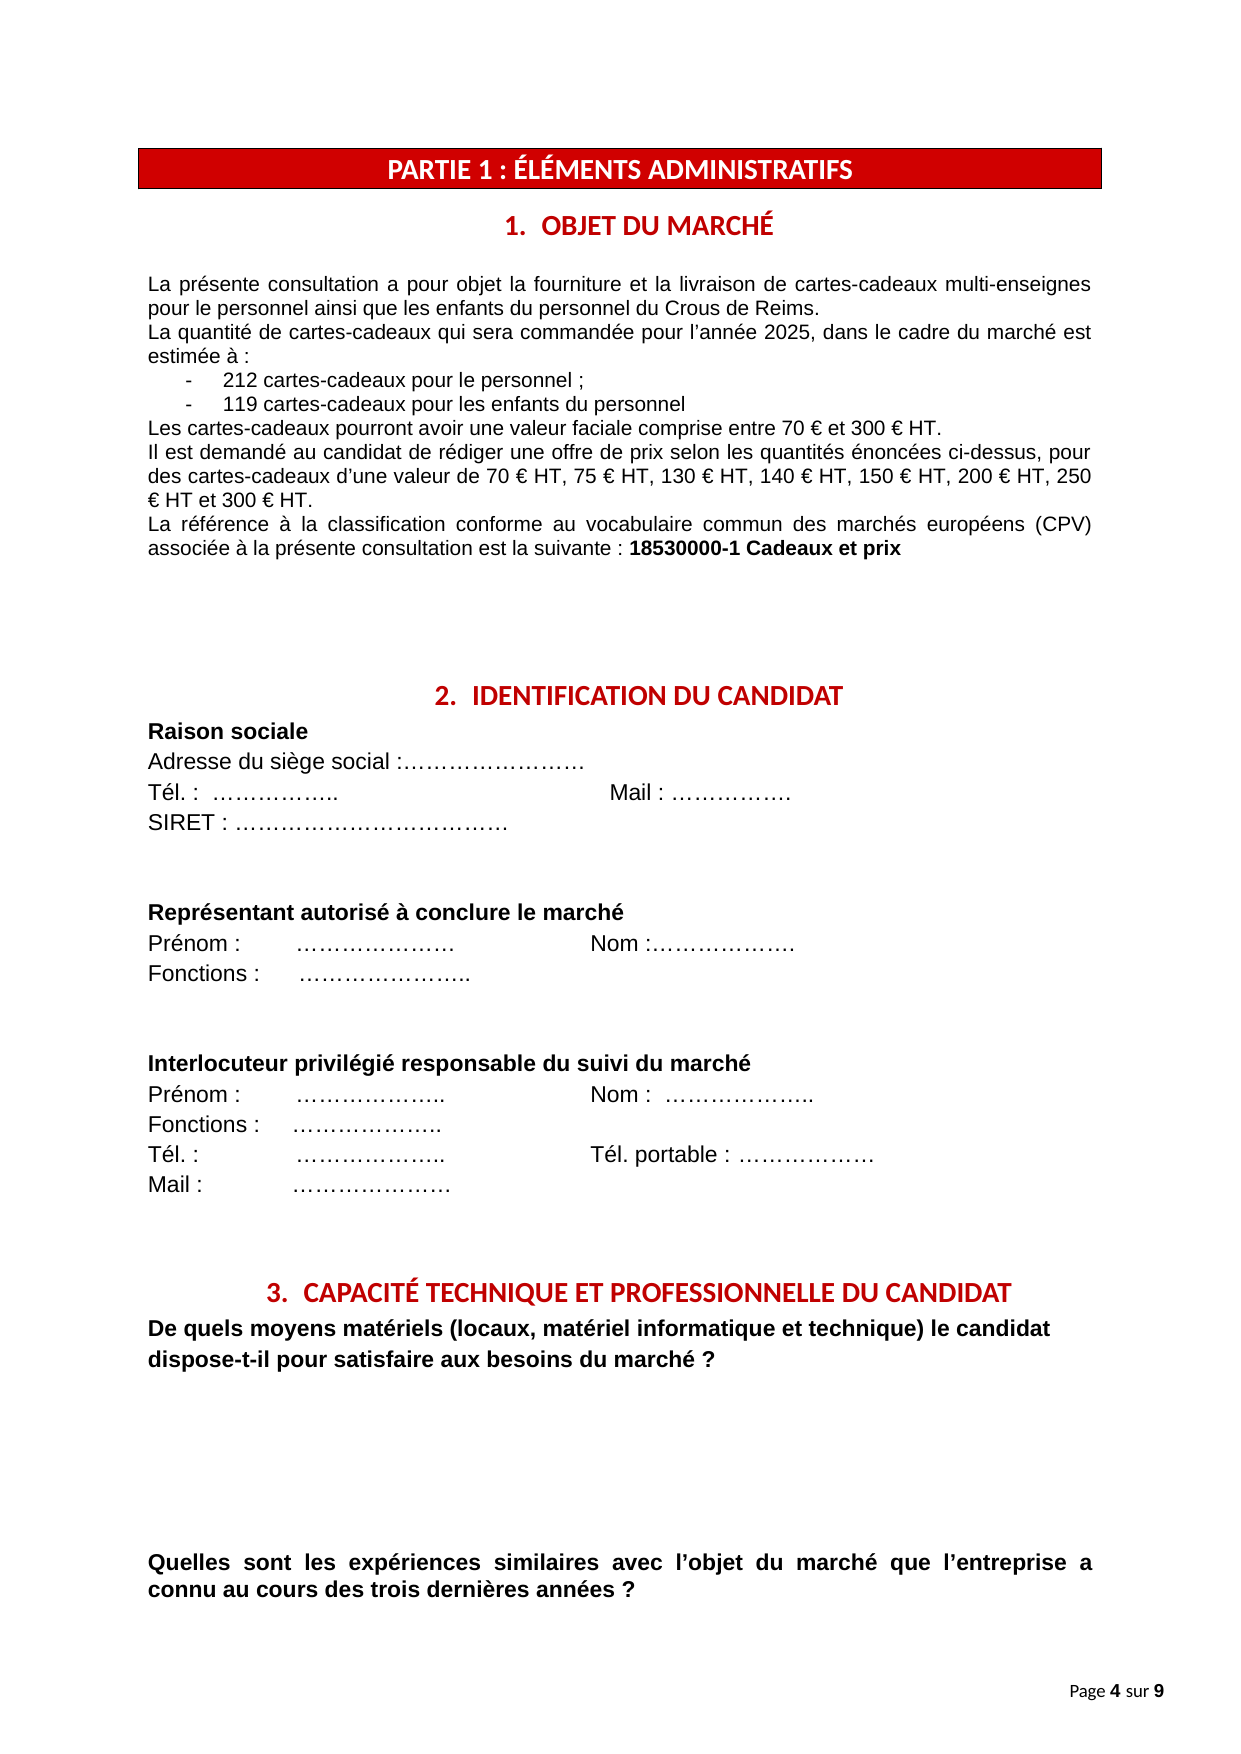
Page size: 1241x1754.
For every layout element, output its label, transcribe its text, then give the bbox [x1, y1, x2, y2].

text Les cartes-cadeaux pourront avoir une valeur faciale comprise entre 70 € et 300 € HT. [148, 416, 1093, 440]
text Prénom : ………………… Nom :………………. [148, 929, 1093, 956]
text De quels moyens matériels (locaux, matériel informatique et technique) le candidat dispose-t-il pour satisfaire aux besoins du marché ? [148, 1315, 1093, 1372]
text Quelles sont les expériences similaires avec l’objet du marché que l’entreprise a connu au cours des trois dernières années ? [148, 1549, 1093, 1602]
text Prénom : ……………….. Nom : ……………….. [148, 1081, 1093, 1107]
subtitle PARTIE 1 : ÉLÉMENTS ADMINISTRATIFS [139, 149, 1101, 188]
list 212 cartes-cadeaux pour le personnel ; [185, 368, 1093, 392]
text Adresse du siège social :…………………… [148, 748, 1093, 775]
text Représentant autorisé à conclure le marché [148, 899, 1093, 926]
text Fonctions : ………………….. [148, 960, 1093, 986]
subtitle CAPACITÉ TECHNIQUE ET PROFESSIONNELLE DU CANDIDAT [185, 1274, 1093, 1310]
text La référence à la classification conforme au vocabulaire commun des marchés européens (CPV) associée à la présente consultation est la suivante : 18530000-1 Cadeaux et prix [148, 512, 1093, 560]
list 119 cartes-cadeaux pour les enfants du personnel [185, 392, 1093, 416]
text Interlocuteur privilégié responsable du suivi du marché [148, 1050, 1093, 1077]
text Raison sociale [148, 718, 1093, 744]
text SIRET : ……………………………… [148, 809, 1093, 835]
text Mail : ………………… [148, 1171, 1093, 1198]
subtitle OBJET DU MARCHÉ [185, 207, 1093, 243]
text Tél. : ……………….. Tél. portable : ……………… [148, 1141, 1093, 1167]
text Il est demandé au candidat de rédiger une offre de prix selon les quantités énoncées ci-dessus, pour des cartes-cadeaux d’une valeur de 70 € HT, 75 € HT, 130 € HT, 140 € HT, 150 € HT, 200 € HT, 250 € HT et 300 € HT. [148, 440, 1093, 512]
text La quantité de cartes-cadeaux qui sera commandée pour l’année 2025, dans le cadre du marché est estimée à : [148, 320, 1093, 368]
text Tél. : …………….. Mail : ……………. [148, 778, 1093, 805]
subtitle IDENTIFICATION DU CANDIDAT [185, 677, 1093, 713]
text Fonctions : ……………….. [148, 1111, 1093, 1137]
text La présente consultation a pour objet la fourniture et la livraison de cartes-cadeaux multi-enseignes pour le personnel ainsi que les enfants du personnel du Crous de Reims. [148, 272, 1093, 320]
